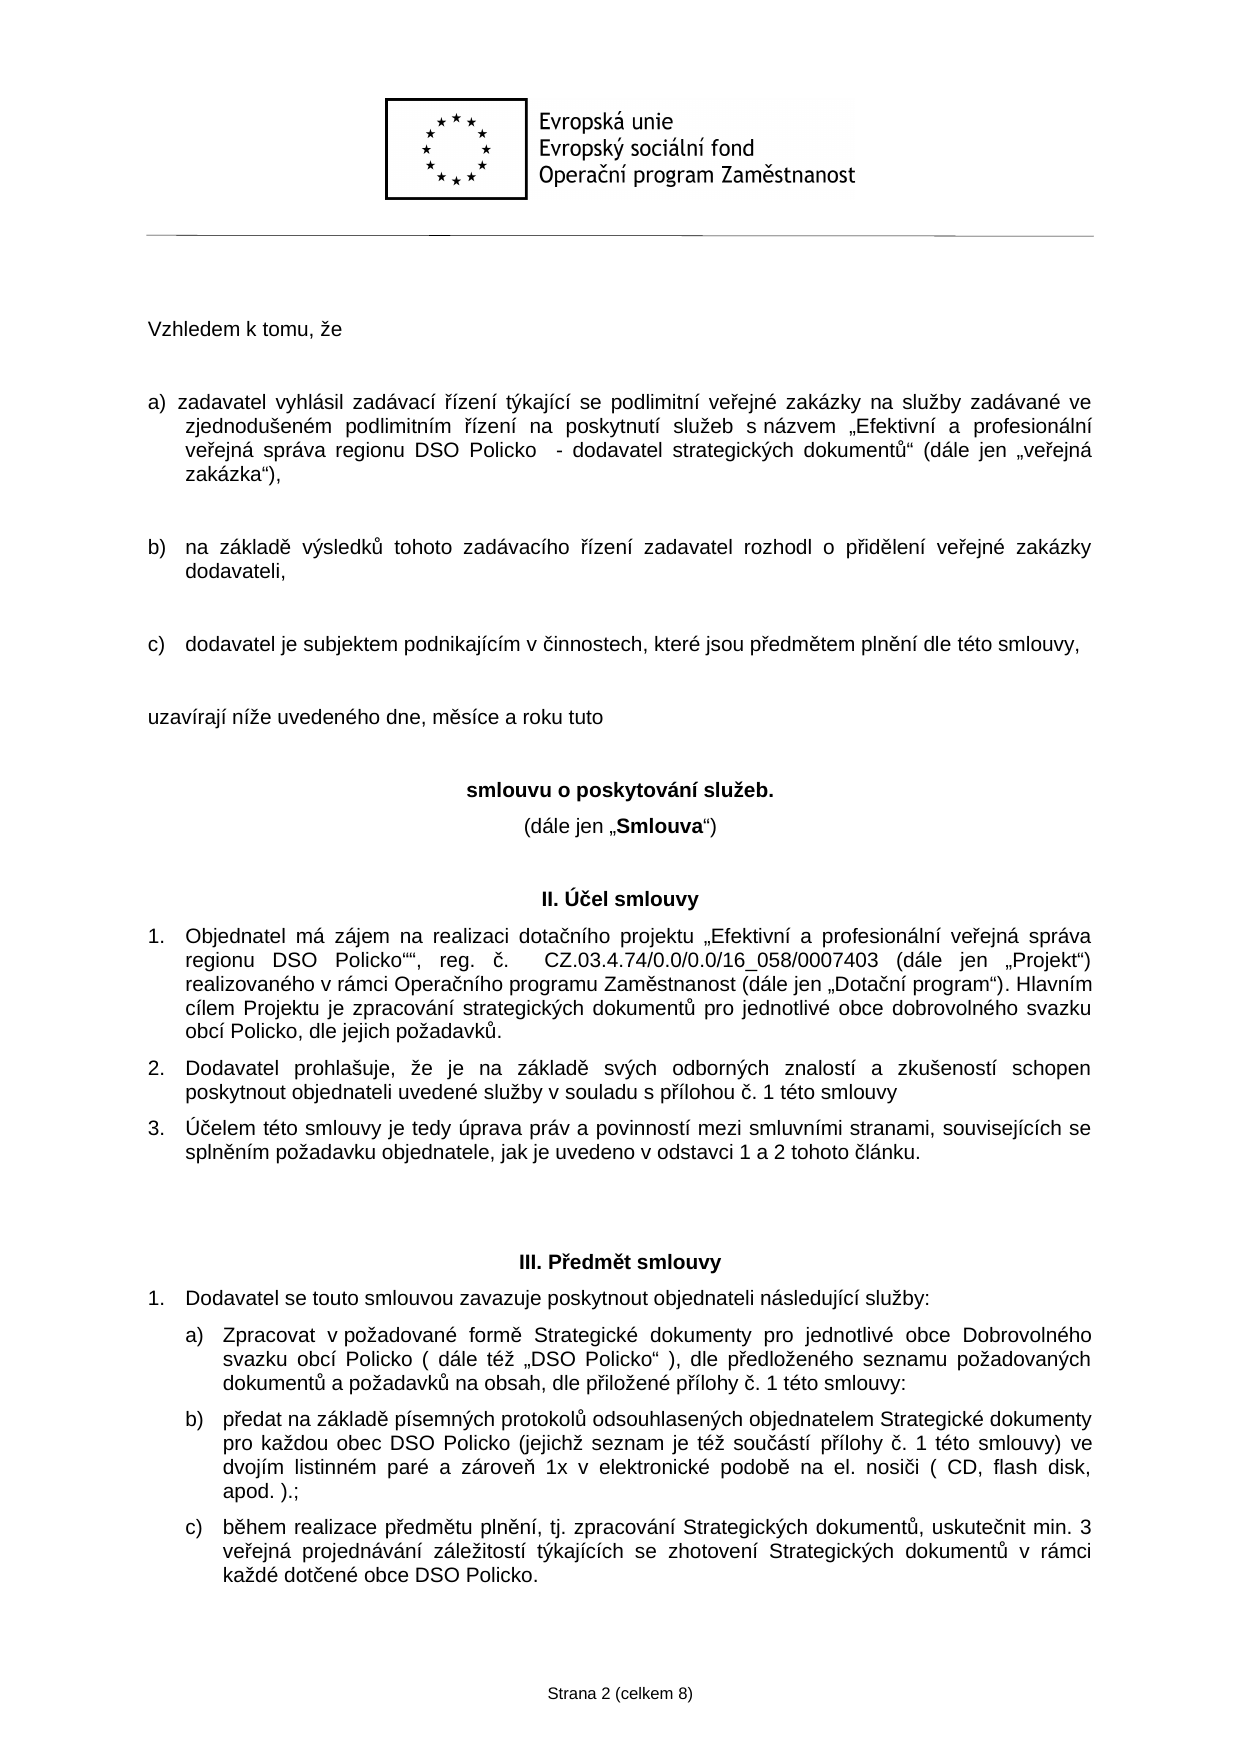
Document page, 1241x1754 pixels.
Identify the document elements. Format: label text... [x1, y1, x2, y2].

list Dodavatel se touto smlouvou zavazuje poskytnout objednateli následující služby: [148, 1286, 1093, 1310]
list zadavatel vyhlásil zadávací řízení týkající se podlimitní veřejné zakázky na služby zadávané ve zjednodušeném podlimitním řízení na poskytnutí služeb s názvem „Efektivní a profesionální veřejná správa regionu DSO Policko - dodavatel strategických dokumentů“ (dále jen „veřejná zakázka“), [148, 390, 1093, 486]
text Vzhledem k tomu, že [148, 317, 1093, 341]
text smlouvu o poskytování služeb. [148, 778, 1093, 802]
list Účelem této smlouvy je tedy úprava práv a povinností mezi smluvními stranami, souvisejících se splněním požadavku objednatele, jak je uvedeno v odstavci 1 a 2 tohoto článku. [148, 1116, 1093, 1164]
text III. Předmět smlouvy [148, 1249, 1093, 1273]
list předat na základě písemných protokolů odsouhlasených objednatelem Strategické dokumenty pro každou obec DSO Policko (jejichž seznam je též součástí přílohy č. 1 této smlouvy) ve dvojím listinném paré a zároveň 1x v elektronické podobě na el. nosiči ( CD, flash disk, apod. ).; [185, 1407, 1093, 1503]
picture [385, 98, 856, 200]
text uzavírají níže uvedeného dne, měsíce a roku tuto [148, 705, 1093, 729]
list Dodavatel prohlašuje, že je na základě svých odborných znalostí a zkušeností schopen poskytnout objednateli uvedené služby v souladu s přílohou č. 1 této smlouvy [148, 1056, 1093, 1104]
list během realizace předmětu plnění, tj. zpracování Strategických dokumentů, uskutečnit min. 3 veřejná projednávání záležitostí týkajících se zhotovení Strategických dokumentů v rámci každé dotčené obce DSO Policko. [185, 1515, 1093, 1587]
list na základě výsledků tohoto zadávacího řízení zadavatel rozhodl o přidělení veřejné zakázky dodavateli, [148, 535, 1093, 583]
list Zpracovat v požadované formě Strategické dokumenty pro jednotlivé obce Dobrovolného svazku obcí Policko ( dále též „DSO Policko“ ), dle předloženého seznamu požadovaných dokumentů a požadavků na obsah, dle přiložené přílohy č. 1 této smlouvy: [185, 1322, 1093, 1394]
list dodavatel je subjektem podnikajícím v činnostech, které jsou předmětem plnění dle této smlouvy, [148, 632, 1093, 656]
list Objednatel má zájem na realizaci dotačního projektu „Efektivní a profesionální veřejná správa regionu DSO Policko““, reg. č. CZ.03.4.74/0.0/0.0/16_058/0007403 (dále jen „Projekt“) realizovaného v rámci Operačního programu Zaměstnanost (dále jen „Dotační program“). Hlavním cílem Projektu je zpracování strategických dokumentů pro jednotlivé obce dobrovolného svazku obcí Policko, dle jejich požadavků. [148, 923, 1093, 1043]
text (dále jen „Smlouva“) [148, 814, 1093, 838]
text II. Účel smlouvy [148, 887, 1093, 911]
